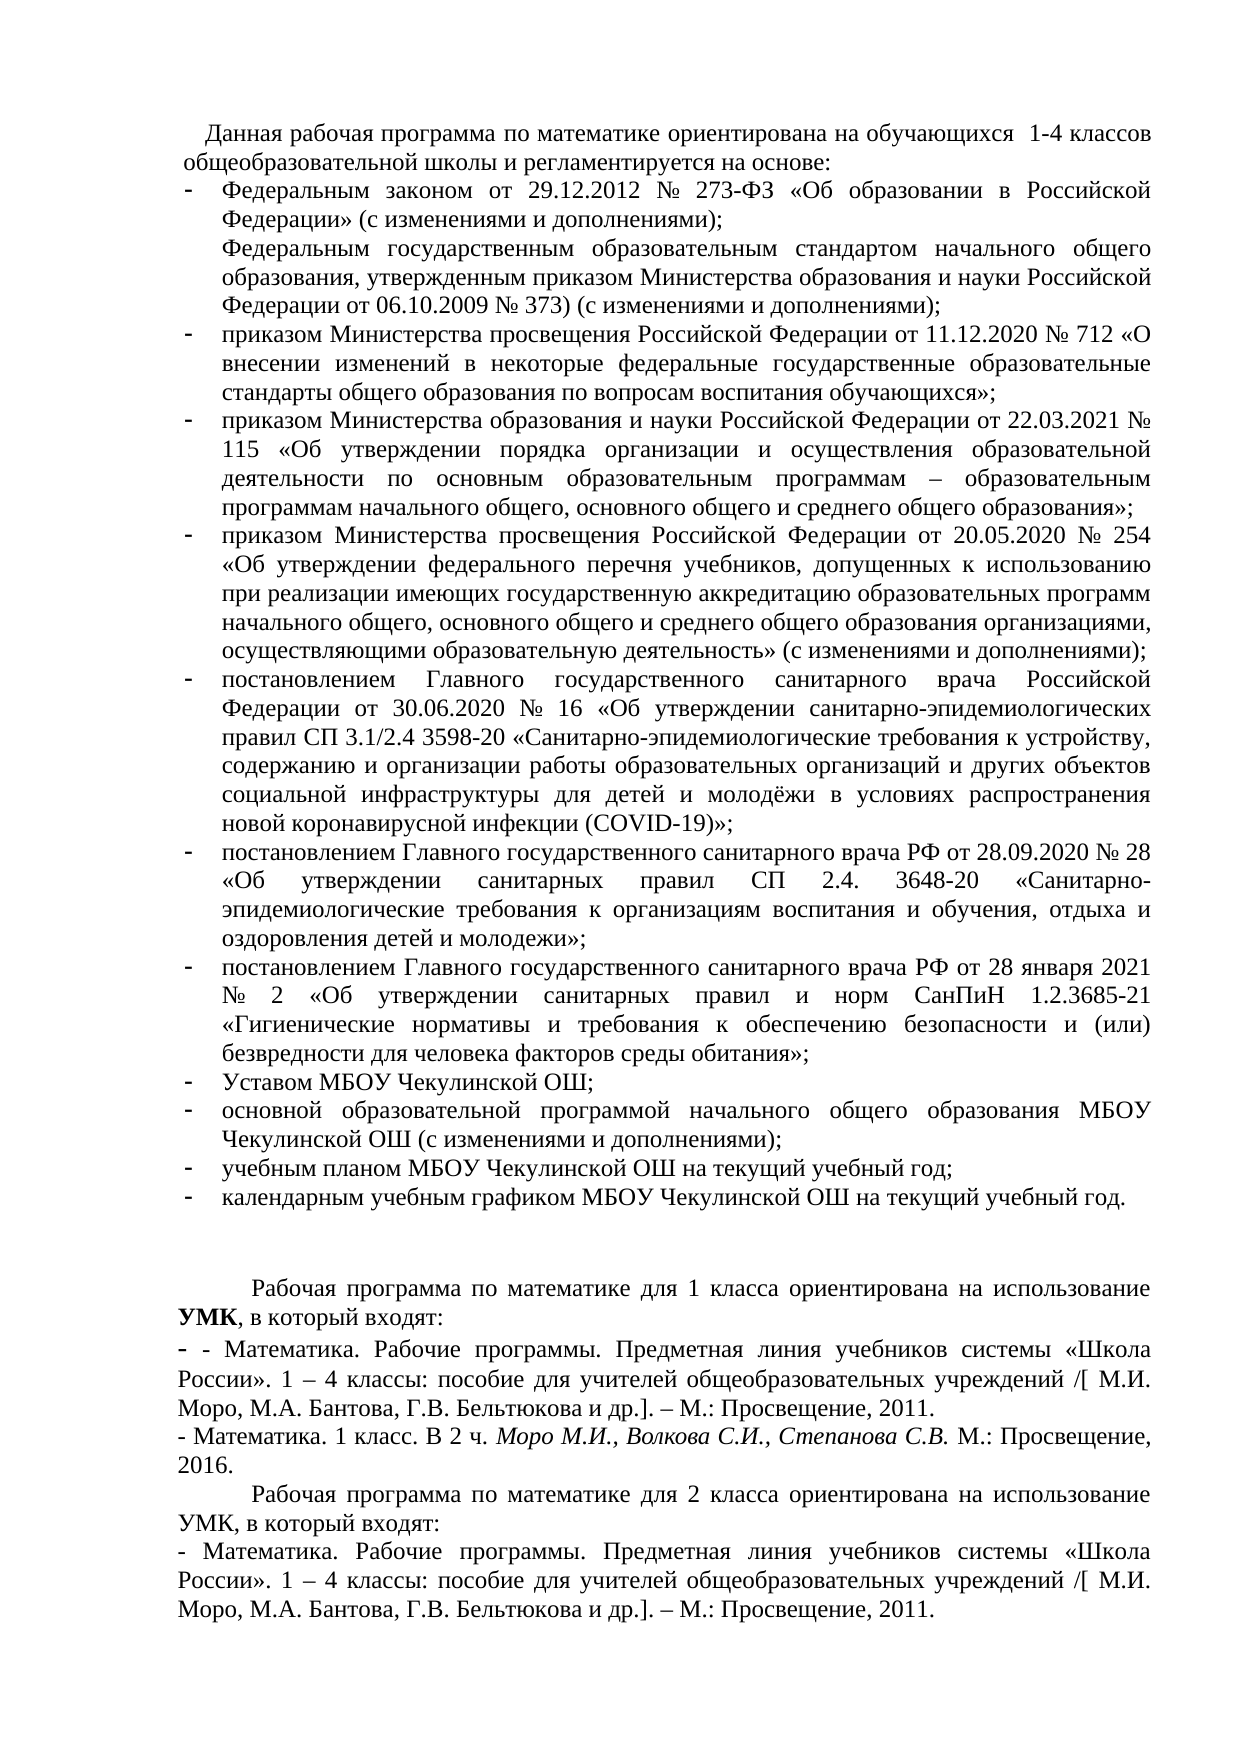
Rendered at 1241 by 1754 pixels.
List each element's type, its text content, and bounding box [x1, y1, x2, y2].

list постановлением Главного государственного санитарного врача РФ от 28.09.2020 № 28 «Об утверждении санитарных правил СП 2.4. 3648-20 «Санитарно-эпидемиологические требования к организациям воспитания и обучения, отдыха и оздоровления детей и молодежи»; [184, 837, 1152, 952]
list приказом Министерства просвещения Российской Федерации от 11.12.2020 № 712 «О внесении изменений в некоторые федеральные государственные образовательные стандарты общего образования по вопросам воспитания обучающихся»; [184, 319, 1152, 406]
list постановлением Главного государственного санитарного врача Российской Федерации от 30.06.2020 № 16 «Об утверждении санитарно-эпидемиологических правил СП 3.1/2.4 3598-20 «Санитарно-эпидемиологические требования к устройству, содержанию и организации работы образовательных организаций и других объектов социальной инфраструктуры для детей и молодёжи в условиях распространения новой коронавирусной инфекции (COVID-19)»; [184, 664, 1152, 837]
list приказом Министерства просвещения Российской Федерации от 20.05.2020 № 254 «Об утверждении федерального перечня учебников, допущенных к использованию при реализации имеющих государственную аккредитацию образовательных программ начального общего, основного общего и среднего общего образования организациями, осуществляющими образовательную деятельность» (с изменениями и дополнениями); [184, 521, 1152, 664]
text - - Математика. Рабочие программы. Предметная линия учебников системы «Школа России». 1 – 4 классы: пособие для учителей общеобразовательных учреждений /[ М.И. Моро, М.А. Бантова, Г.В. Бельтюкова и др.]. – М.: Просвещение, 2011. [177, 1330, 1152, 1421]
list приказом Министерства образования и науки Российской Федерации от 22.03.2021 № 115 «Об утверждении порядка организации и осуществления образовательной деятельности по основным образовательным программам – образовательным программам начального общего, основного общего и среднего общего образования»; [184, 406, 1152, 521]
text Федеральным государственным образовательным стандартом начального общего образования, утвержденным приказом Министерства образования и науки Российской Федерации от 06.10.2009 № 373) (с изменениями и дополнениями); [222, 233, 1152, 319]
text Данная рабочая программа по математике ориентирована на обучающихся 1-4 классов общеобразовательной школы и регламентируется на основе: [183, 118, 1152, 176]
list календарным учебным графиком МБОУ Чекулинской ОШ на текущий учебный год. [184, 1182, 1152, 1211]
list основной образовательной программой начального общего образования МБОУ Чекулинской ОШ (с изменениями и дополнениями); [184, 1096, 1152, 1153]
list Уставом МБОУ Чекулинской ОШ; [184, 1067, 1152, 1096]
text Рабочая программа по математике для 1 класса ориентирована на использование УМК, в который входят: [177, 1273, 1152, 1330]
list постановлением Главного государственного санитарного врача РФ от 28 января 2021 № 2 «Об утверждении санитарных правил и норм СанПиН 1.2.3685-21 «Гигиенические нормативы и требования к обеспечению безопасности и (или) безвредности для человека факторов среды обитания»; [184, 952, 1152, 1067]
text - Математика. 1 класс. В 2 ч. Моро М.И., Волкова С.И., Степанова С.В. М.: Просвещение, 2016. [177, 1421, 1152, 1479]
text Рабочая программа по математике для 2 класса ориентирована на использование УМК, в который входят: [177, 1479, 1152, 1536]
list Федеральным законом от 29.12.2012 № 273-ФЗ «Об образовании в Российской Федерации» (с изменениями и дополнениями); [184, 176, 1152, 233]
list учебным планом МБОУ Чекулинской ОШ на текущий учебный год; [184, 1153, 1152, 1182]
